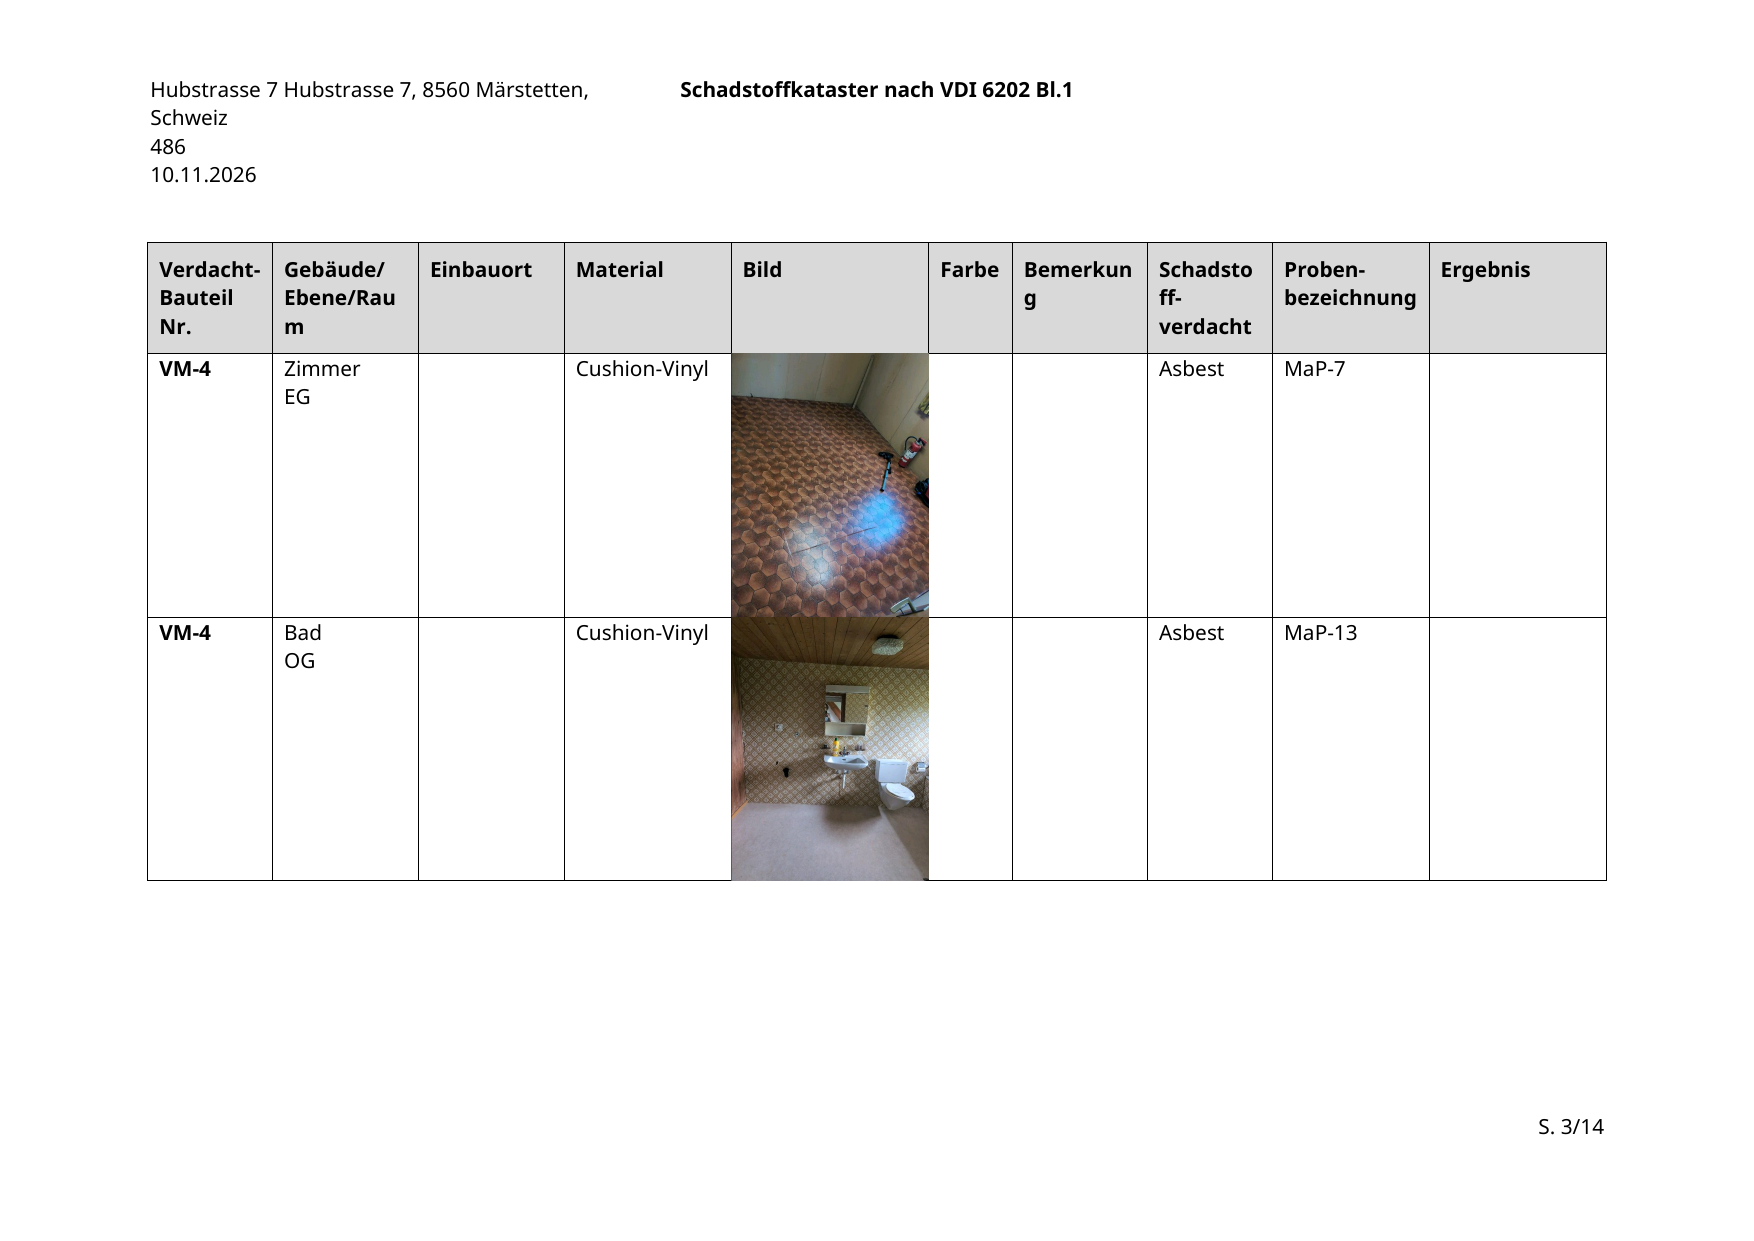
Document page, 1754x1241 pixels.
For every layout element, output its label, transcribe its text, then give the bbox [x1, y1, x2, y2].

table_header Verdacht-Bauteil Nr. [148, 243, 272, 353]
table_header Proben-bezeichnung [1273, 243, 1429, 353]
table_cell MaP-13 [1273, 618, 1429, 880]
table_header Schadstoff-verdacht [1148, 243, 1272, 353]
table_cell Asbest [1148, 618, 1272, 880]
table_header Bemerkung [1013, 243, 1147, 353]
table_cell [1013, 354, 1147, 617]
table_cell Asbest [1148, 354, 1272, 617]
picture [731, 353, 929, 881]
table_header Bild [732, 243, 928, 353]
table_cell VM-4 [148, 354, 272, 617]
table_cell Zimmer EG [273, 354, 418, 617]
table_cell [419, 618, 564, 880]
table_cell VM-4 [148, 618, 272, 880]
table_header Gebäude/ Ebene/Raum [273, 243, 418, 353]
table_cell [1430, 618, 1606, 880]
table_cell Bad OG [273, 618, 418, 880]
table_header Farbe [929, 243, 1012, 353]
table_cell Cushion-Vinyl [565, 354, 731, 617]
table_header Material [565, 243, 731, 353]
table_cell [1430, 354, 1606, 617]
table_cell [929, 354, 1012, 617]
table_cell [929, 618, 1012, 880]
table_cell Cushion-Vinyl [565, 618, 731, 880]
table_cell MaP-7 [1273, 354, 1429, 617]
table_header Einbauort [419, 243, 564, 353]
table_header Ergebnis [1430, 243, 1606, 353]
table_cell [1013, 618, 1147, 880]
table_cell [419, 354, 564, 617]
